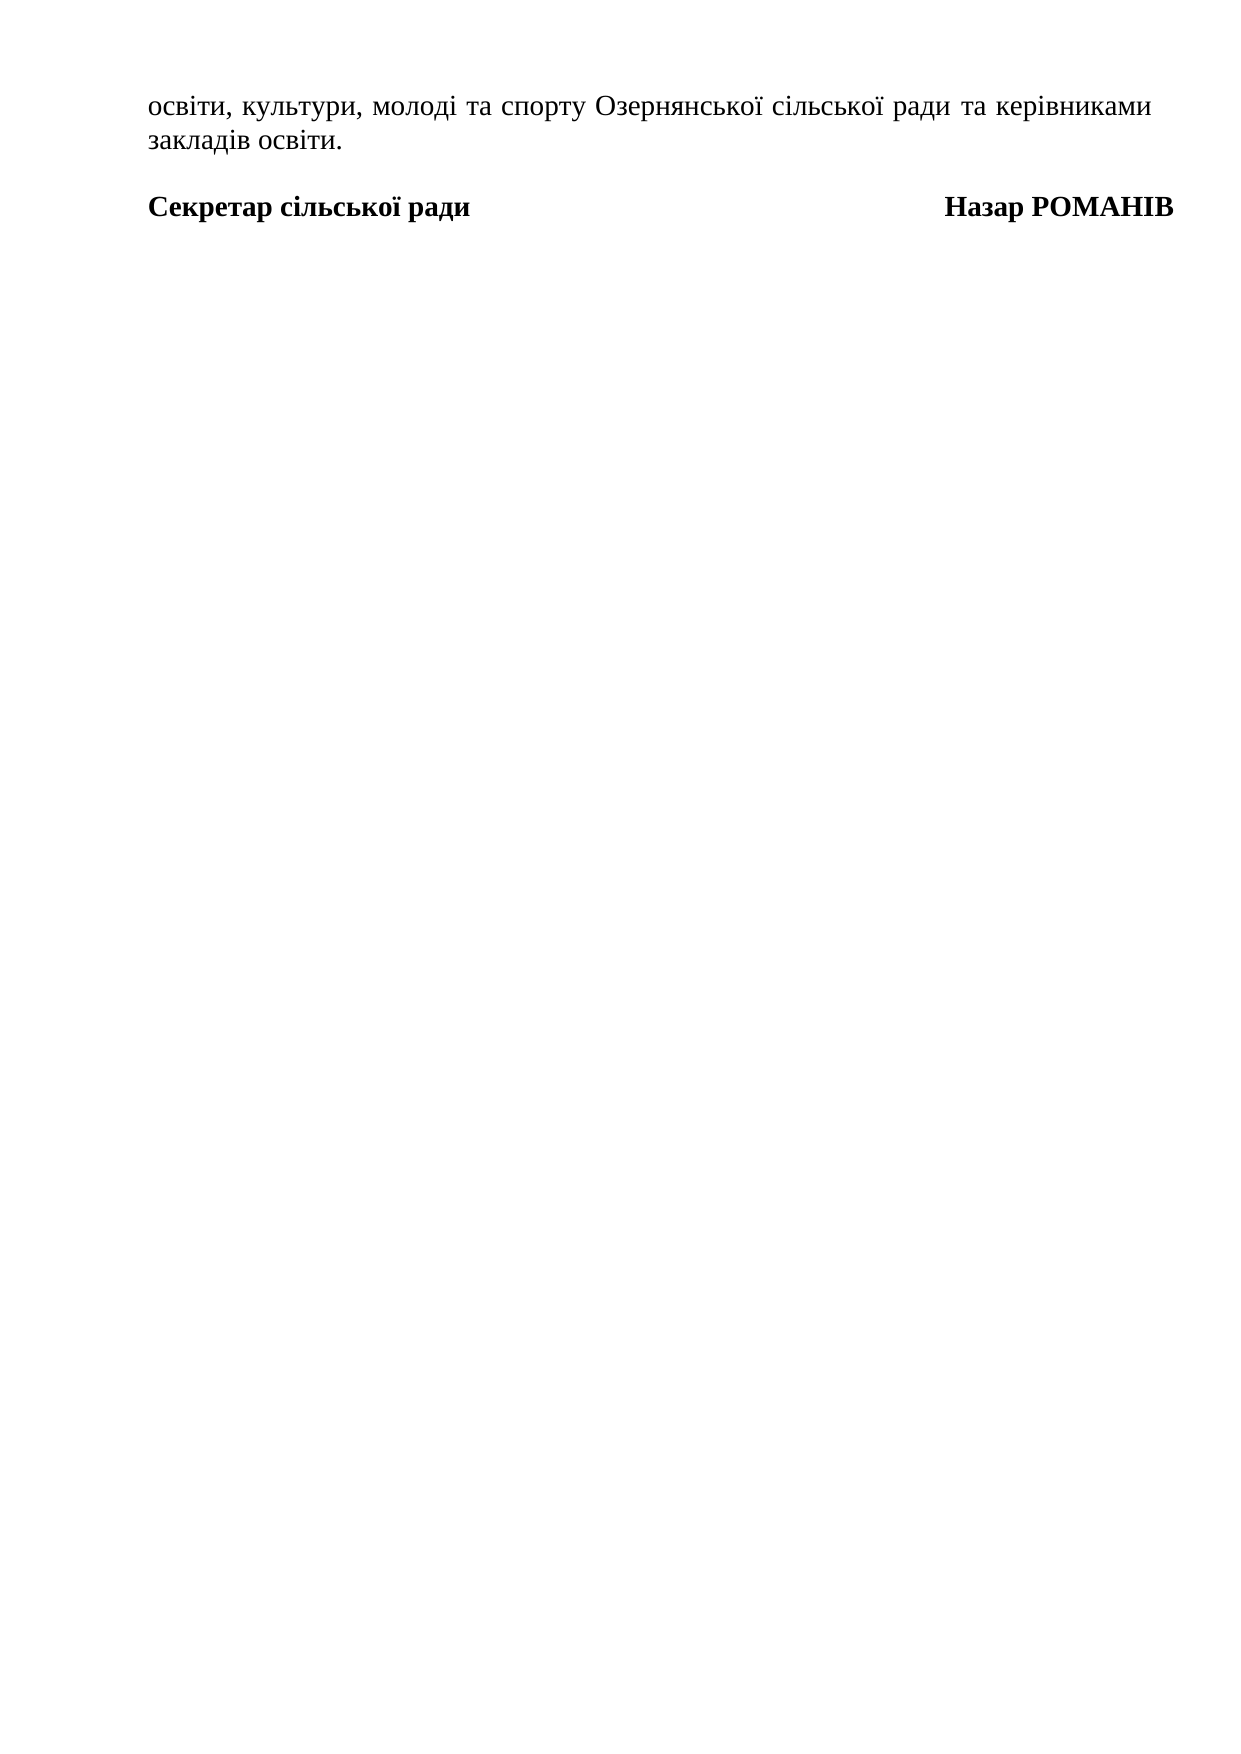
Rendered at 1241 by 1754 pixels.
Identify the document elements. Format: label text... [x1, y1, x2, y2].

text Секретар сільської ради Назар РОМАНІВ [148, 156, 1181, 223]
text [148, 88, 1152, 156]
